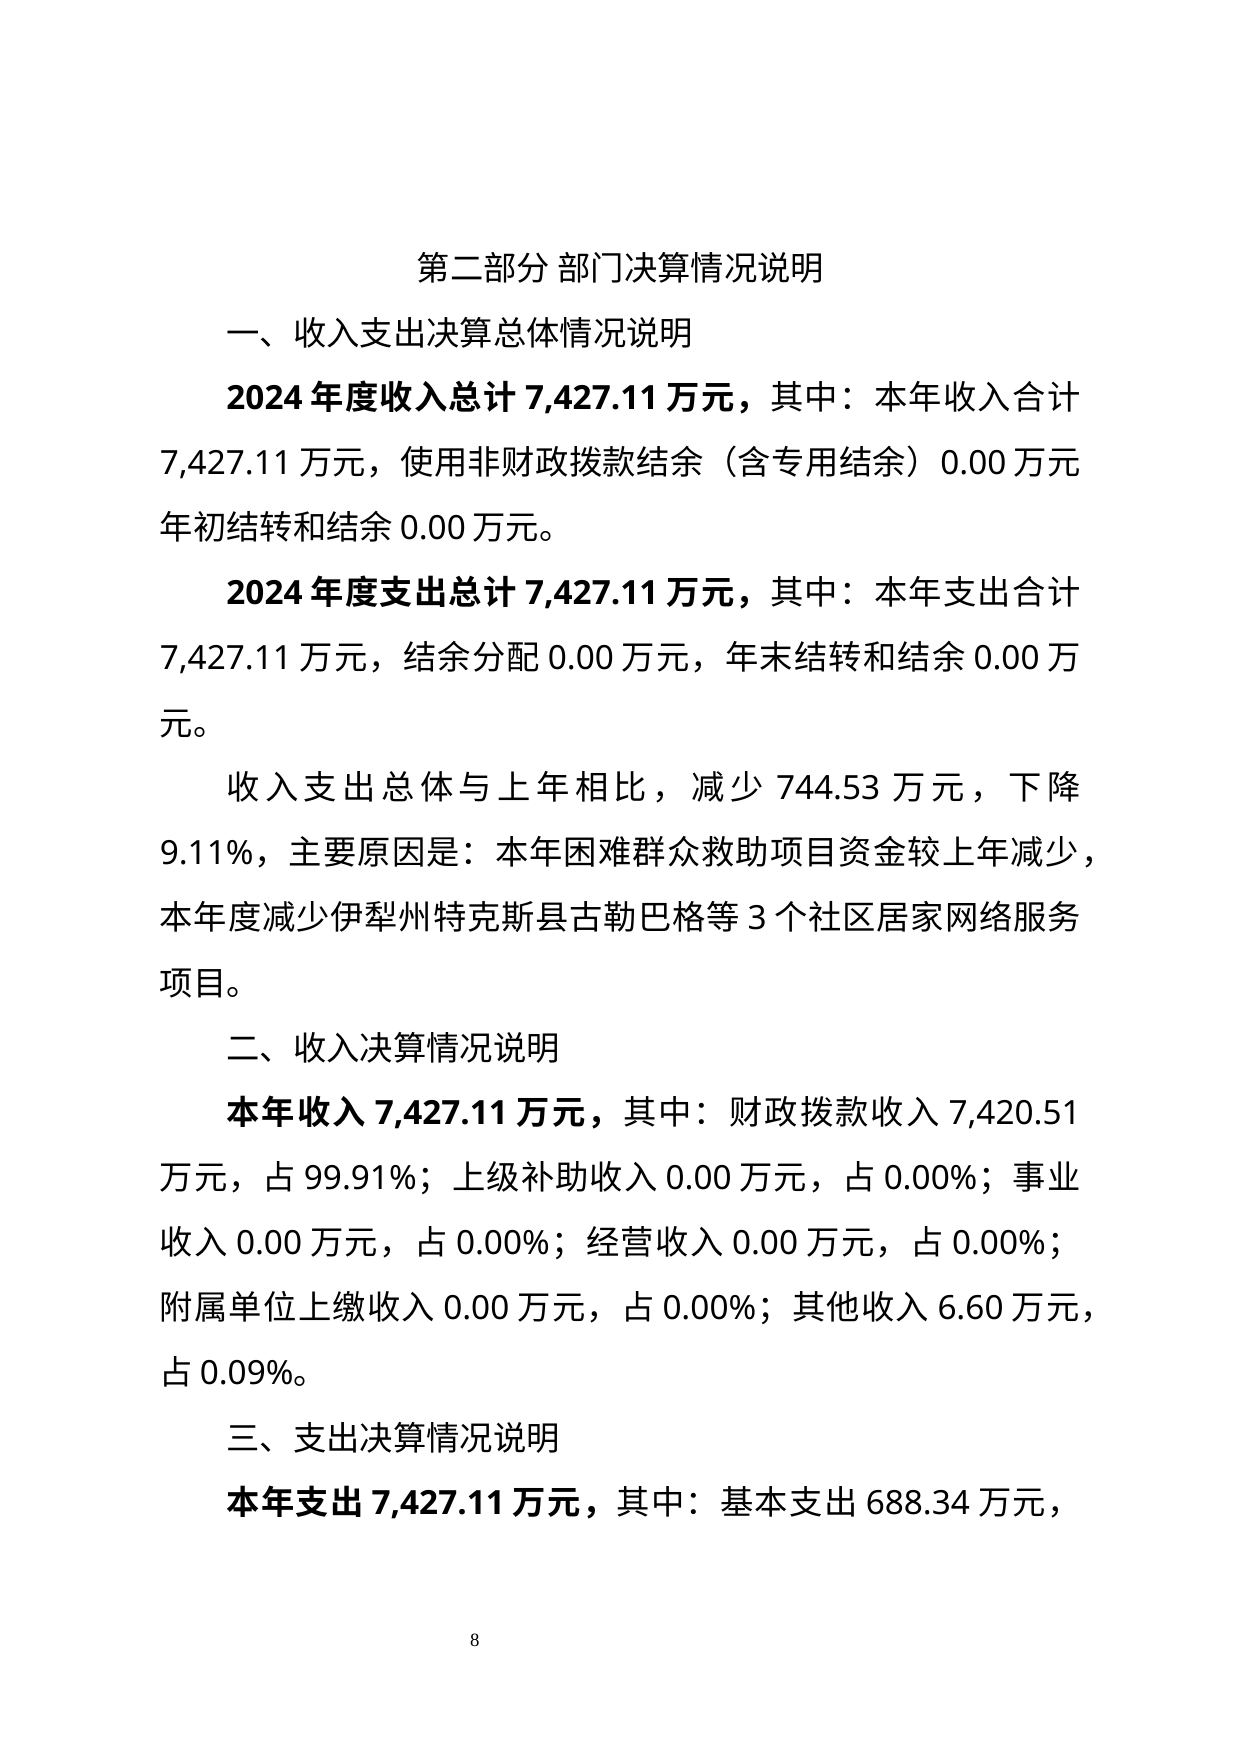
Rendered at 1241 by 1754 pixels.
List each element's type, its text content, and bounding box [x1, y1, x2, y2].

text 收入支出总体与上年相比，减少744.53万元，下降9.11%，主要原因是：本年困难群众救助项目资金较上年减少，本年度减少伊犁州特克斯县古勒巴格等3个社区居家网络服务项目。 [159, 753, 1081, 1013]
text 二、收入决算情况说明 [159, 1013, 1081, 1078]
text 三、支出决算情况说明 [159, 1403, 1081, 1468]
text 2024年度支出总计7,427.11万元，其中：本年支出合计7,427.11万元，结余分配0.00万元，年末结转和结余0.00万元。 [159, 558, 1081, 753]
text 一、收入支出决算总体情况说明 [159, 298, 1081, 363]
text 2024年度收入总计7,427.11万元，其中：本年收入合计7,427.11万元，使用非财政拨款结余（含专用结余）0.00万元，年初结转和结余0.00万元。 [159, 363, 1081, 558]
text 本年收入7,427.11万元，其中：财政拨款收入7,420.51万元，占99.91%；上级补助收入0.00万元，占0.00%；事业收入0.00万元，占0.00%；经营收入0.00万元，占0.00%；附属单位上缴收入0.00万元，占0.00%；其他收入6.60万元，占0.09%。 [159, 1078, 1081, 1403]
text 第二部分 部门决算情况说明 [159, 233, 1081, 298]
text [159, 1468, 1081, 1533]
